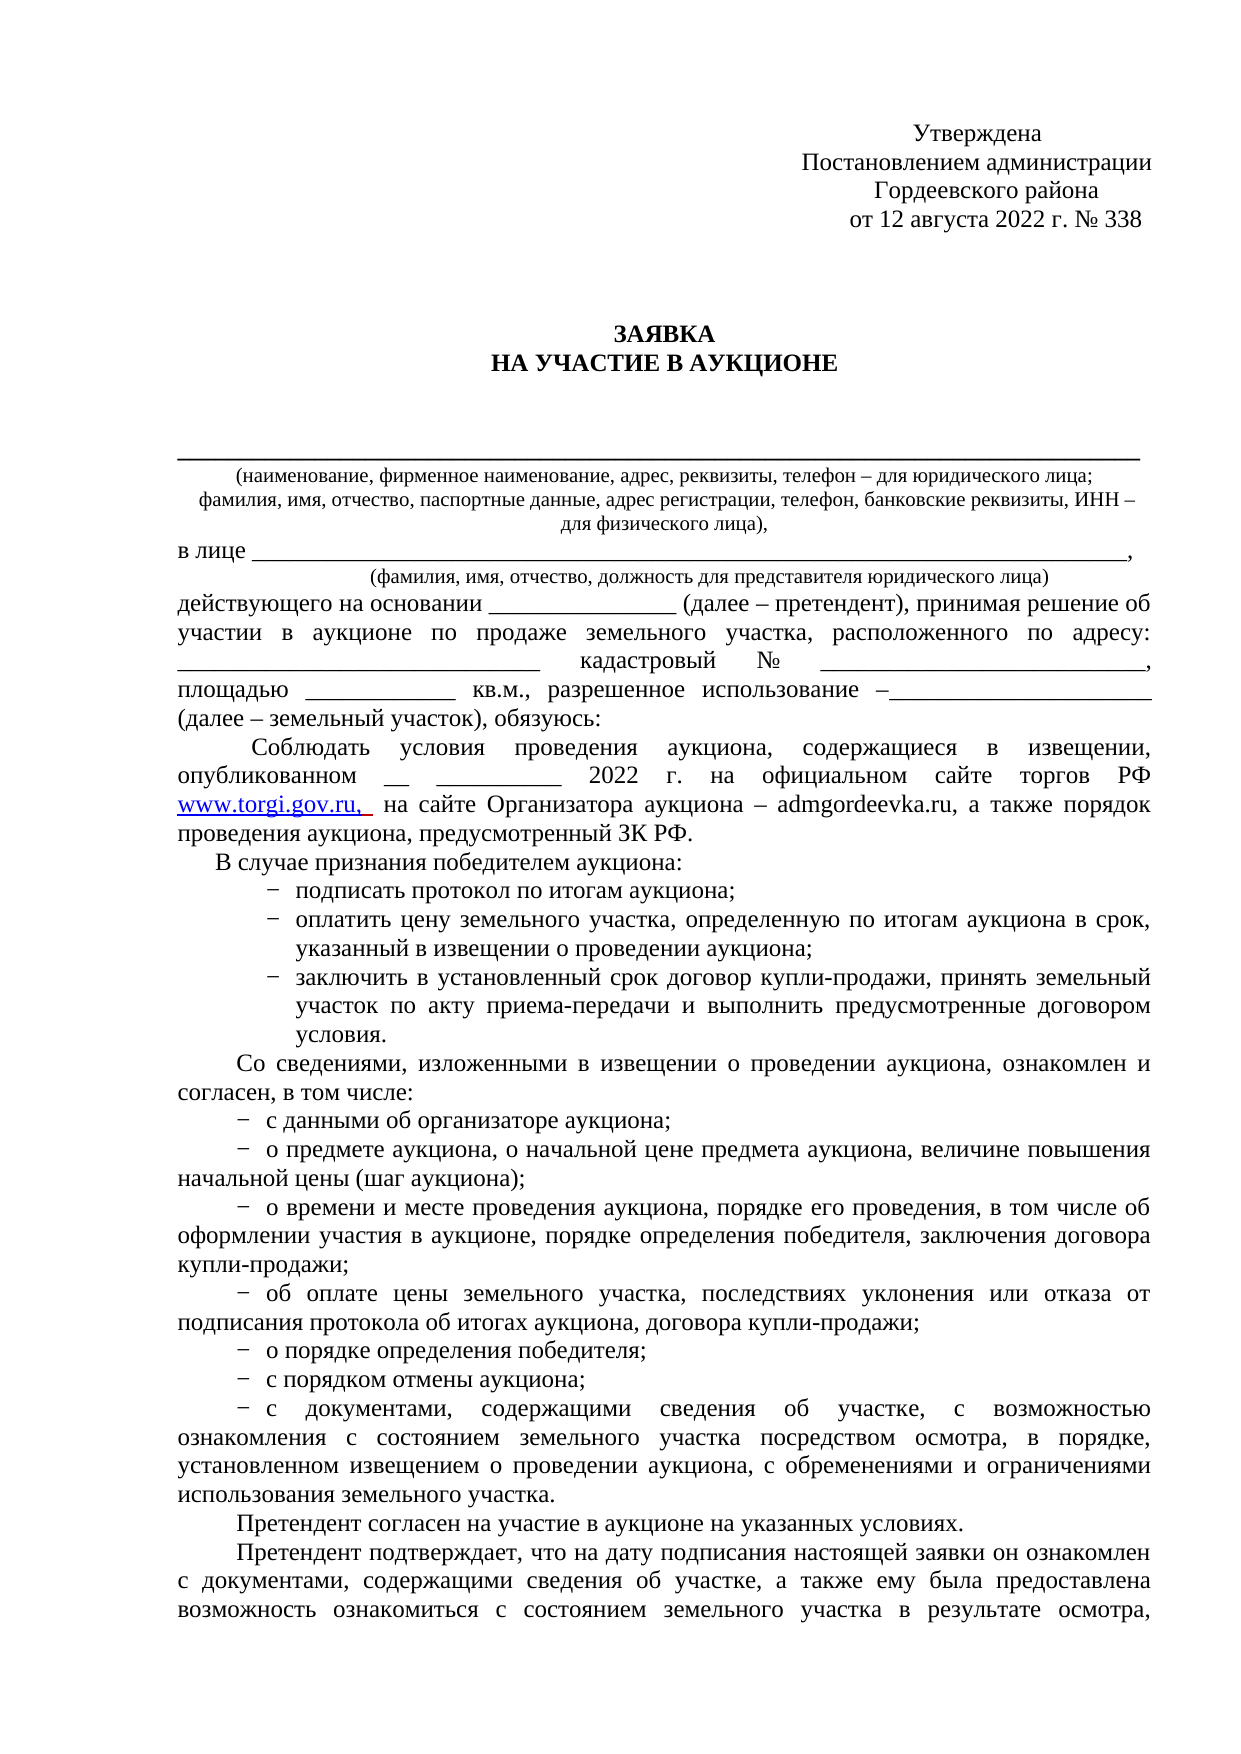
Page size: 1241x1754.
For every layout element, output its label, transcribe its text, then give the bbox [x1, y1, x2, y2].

text Со сведениями, изложенными в извещении о проведении аукциона, ознакомлен и согласен, в том числе: [177, 1048, 1152, 1106]
list о порядке определения победителя; [177, 1336, 1152, 1364]
list оплатить цену земельного участка, определенную по итогам аукциона в срок, указанный в извещении о проведении аукциона; [266, 904, 1152, 962]
text (фамилия, имя, отчество, должность для представителя юридического лица) [177, 564, 1152, 588]
text фамилия, имя, отчество, паспортные данные, адрес регистрации, телефон, банковские реквизиты, ИНН – для физического лица), [177, 487, 1152, 535]
text НА УЧАСТИЕ В АУКЦИОНЕ [177, 348, 1152, 377]
text действующего на основании _______________ (далее – претендент), принимая решение об участии в аукционе по продаже земельного участка, расположенного по адресу: _____________________________ кадастровый № __________________________, площадью ____________ кв.м., разрешенное использование –_____________________ (далее – земельный участок), обязуюсь: [177, 588, 1152, 732]
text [177, 1537, 1152, 1623]
list с документами, содержащими сведения об участке, с возможностью ознакомления с состоянием земельного участка посредством осмотра, в порядке, установленном извещением о проведении аукциона, с обременениями и ограничениями использования земельного участка. [177, 1393, 1152, 1508]
list о времени и месте проведения аукциона, порядке его проведения, в том числе об оформлении участия в аукционе, порядке определения победителя, заключения договора купли-продажи; [177, 1192, 1152, 1278]
text _____________________________________________________________________________ [177, 434, 1152, 463]
text ЗАЯВКА [177, 319, 1152, 348]
list об оплате цены земельного участка, последствиях уклонения или отказа от подписания протокола об итогах аукциона, договора купли-продажи; [177, 1278, 1152, 1336]
text в лице ______________________________________________________________________, [177, 535, 1152, 564]
text Гордеевского района [177, 176, 1152, 204]
list подписать протокол по итогам аукциона; [266, 876, 1152, 904]
text Постановлением администрации [177, 147, 1152, 176]
text В случае признания победителем аукциона: [215, 847, 1152, 876]
text (наименование, фирменное наименование, адрес, реквизиты, телефон – для юридического лица; [177, 463, 1152, 487]
text от 12 августа . № 338 [177, 204, 1152, 233]
text Утверждена [177, 118, 1152, 147]
list с данными об организаторе аукциона; [177, 1106, 1152, 1134]
list с порядком отмены аукциона; [177, 1364, 1152, 1393]
text Соблюдать условия проведения аукциона, содержащиеся в извещении, опубликованном __ __________ . на официальном сайте торгов РФ www.torgi.gov.ru, на сайте Организатора аукциона – admgordeevka.ru, а также порядок проведения аукциона, предусмотренный ЗК РФ. [177, 732, 1152, 847]
text Претендент согласен на участие в аукционе на указанных условиях. [177, 1508, 1152, 1537]
list о предмете аукциона, о начальной цене предмета аукциона, величине повышения начальной цены (шаг аукциона); [177, 1134, 1152, 1192]
list заключить в установленный срок договор купли-продажи, принять земельный участок по акту приема-передачи и выполнить предусмотренные договором условия. [266, 962, 1152, 1048]
